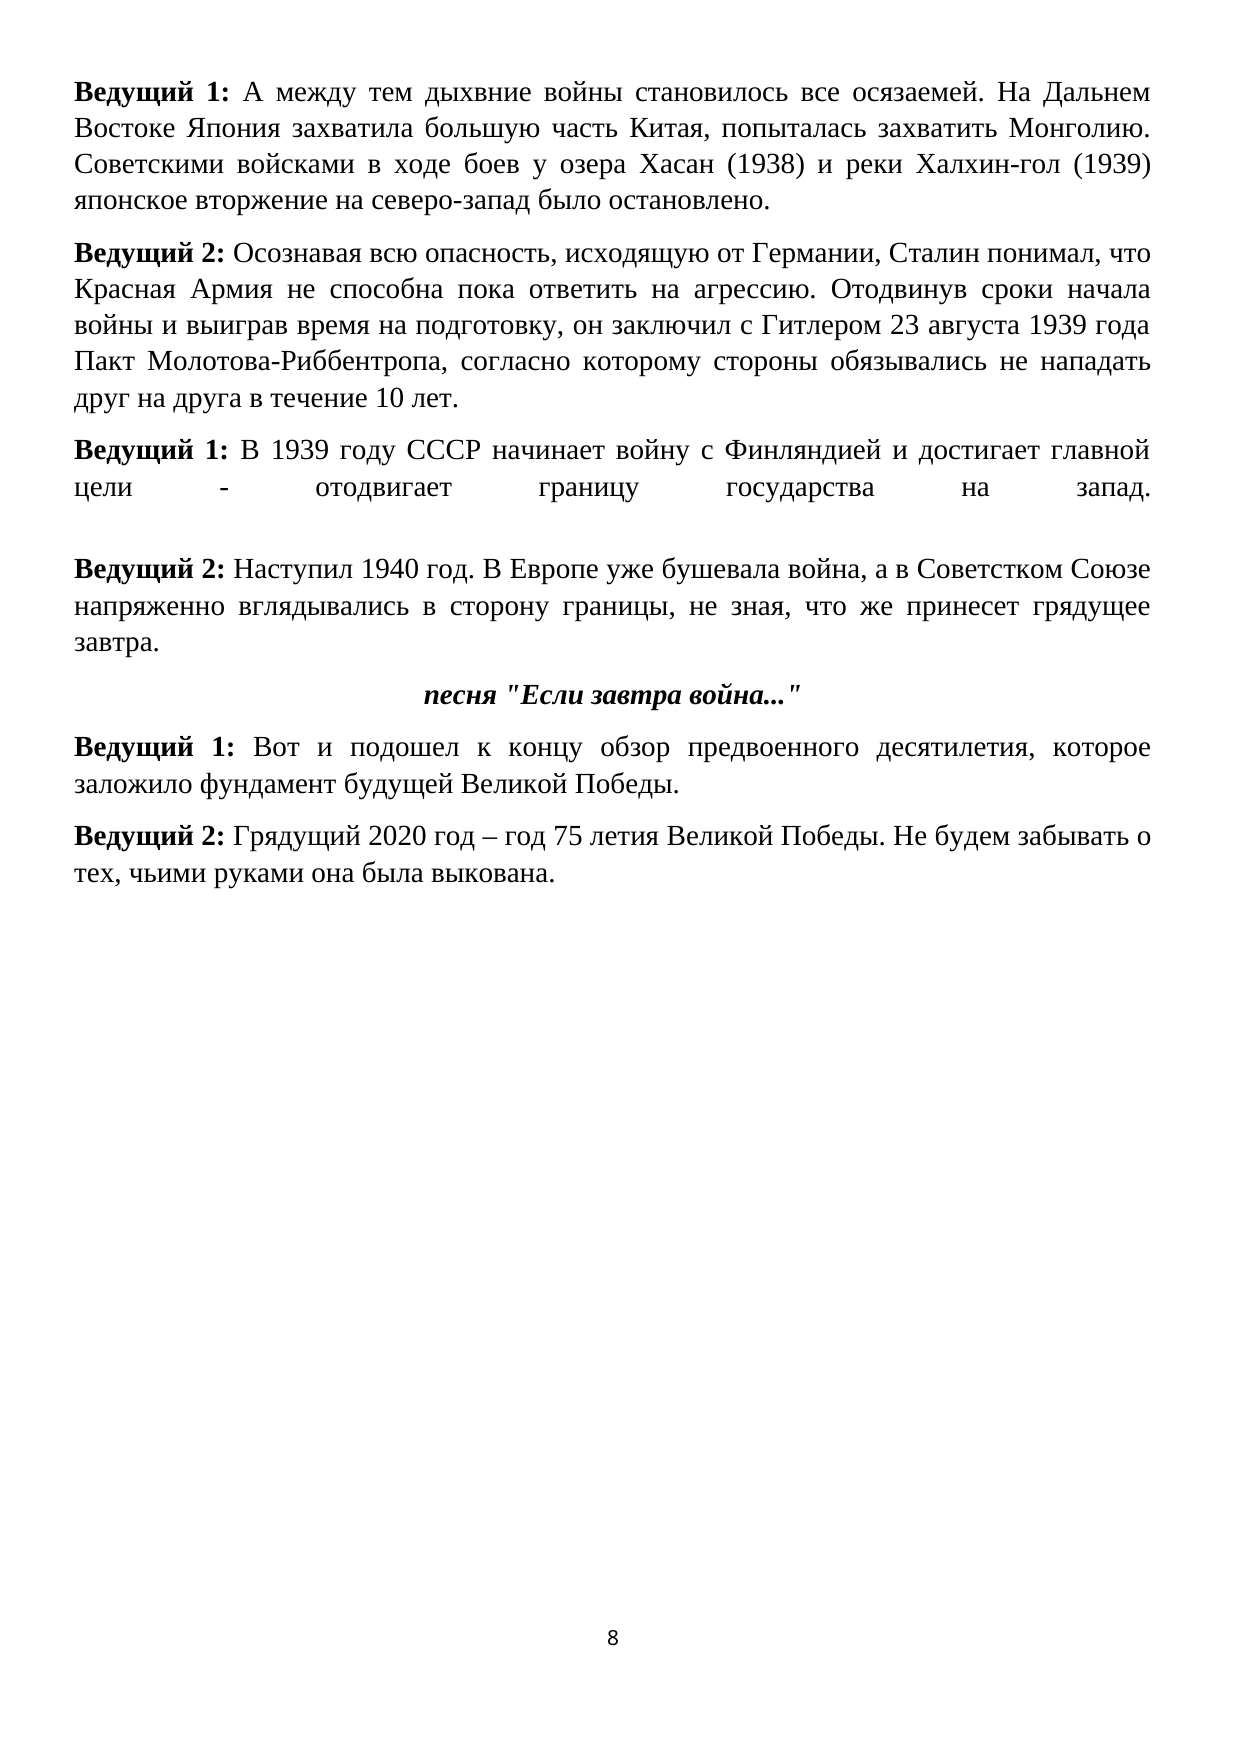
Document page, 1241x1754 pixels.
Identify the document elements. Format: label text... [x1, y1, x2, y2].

text Ведущий 1: А между тем дыхвние войны становилось все осязаемей. На Дальнем Востоке Япония захватила большую часть Китая, попыталась захватить Монголию. Советскими войсками в ходе боев у озера Хасан (1938) и реки Халхин-гол (1939) японское вторжение на северо-запад было остановлено. [74, 74, 1152, 216]
text песня "Если завтра война..." [74, 677, 1152, 710]
text Ведущий 2: Осознавая всю опасность, исходящую от Германии, Сталин понимал, что Красная Армия не способна пока ответить на агрессию. Отодвинув сроки начала войны и выиграв время на подготовку, он заключил с Гитлером 23 августа 1939 года Пакт Молотова-Риббентропа, согласно которому стороны обязывались не нападать друг на друга в течение 10 лет. [74, 377, 1152, 413]
text Ведущий 2: Грядущий 2020 год – год 75 летия Великой Победы. Не будем забывать о тех, чьими руками она была выкована. [74, 818, 1152, 888]
text Ведущий 2: Осознавая всю опасность, исходящую от Германии, Сталин понимал, что Красная Армия не способна пока ответить на агрессию. Отодвинув сроки начала войны и выиграв время на подготовку, он заключил с Гитлером 23 августа 1939 года Пакт Молотова-Риббентропа, согласно которому стороны обязывались не нападать друг на друга в течение 10 лет. [74, 235, 1152, 271]
text Ведущий 2: Наступил 1940 год. В Европе уже бушевала война, а в Советстком Союзе напряженно вглядывались в сторону границы, не зная, что же принесет грядущее завтра. [74, 552, 1152, 657]
text Ведущий 1: В 1939 году СССР начинает войну с Финляндией и достигает главной цели - отодвигает границу государства на запад. [74, 432, 1152, 533]
text Ведущий 1: Вот и подошел к концу обзор предвоенного десятилетия, которое заложило фундамент будущей Великой Победы. [74, 729, 1152, 799]
